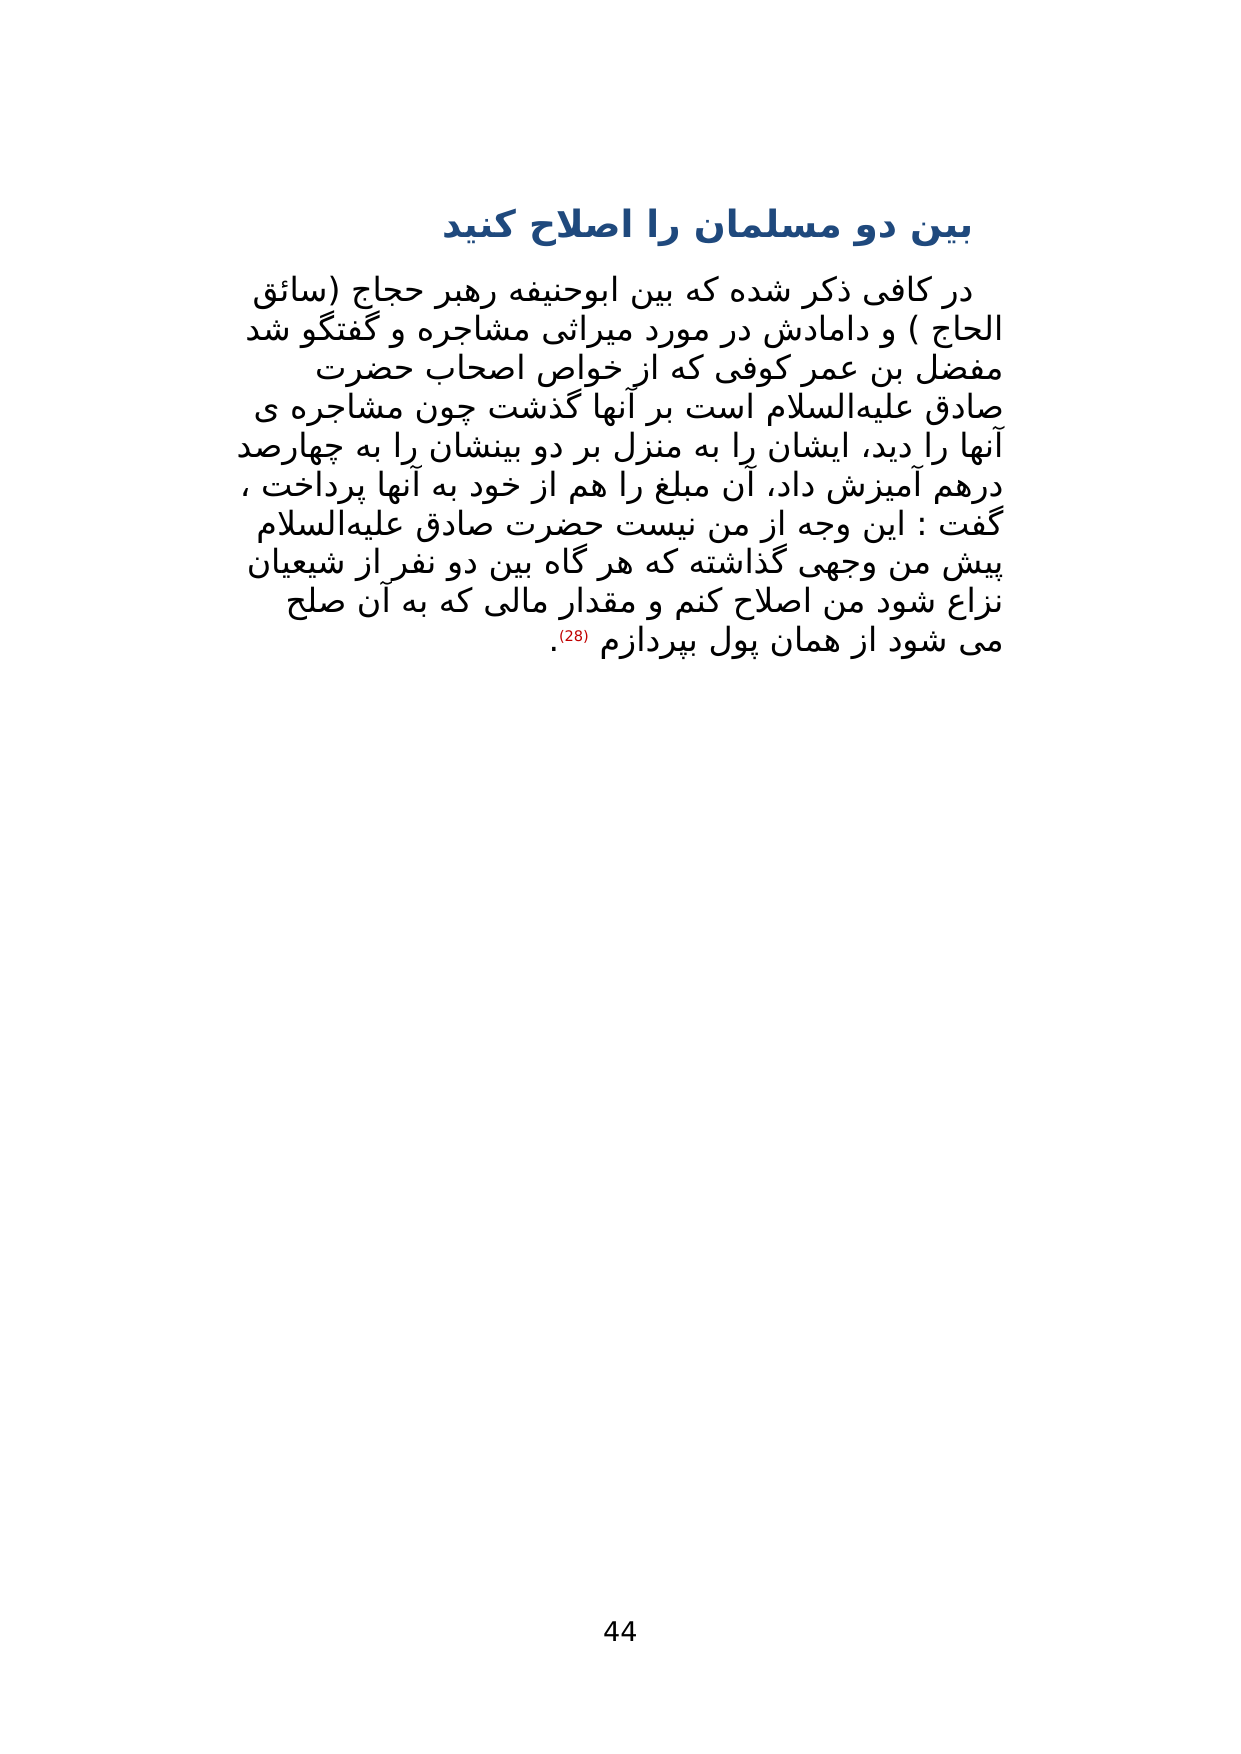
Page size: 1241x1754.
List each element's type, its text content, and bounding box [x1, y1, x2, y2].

text در کافی ذکر شده که بین ابوحنیفه رهبر حجاج (سائق الحاج ) و دامادش در مورد میراثی مشاجره و گفتگو شد مفضل بن عمر کوفی که از خواص اصحاب حضرت صادق عليه‌السلام است بر آنها گذشت چون مشاجره ی آنها را دید، ایشان را به منزل بر دو بینشان را به چهارصد درهم آمیزش داد، آن مبلغ را هم از خود به آنها پرداخت ، گفت : این وجه از من نیست حضرت صادق عليه‌السلام پیش من وجهی گذاشته که هر گاه بین دو نفر از شیعیان نزاع شود من اصلاح کنم و مقدار مالی که به آن صلح می شود از همان پول بپردازم (28). [236, 271, 1004, 659]
subtitle بین دو مسلمان را اصلاح کنید [236, 202, 1004, 246]
